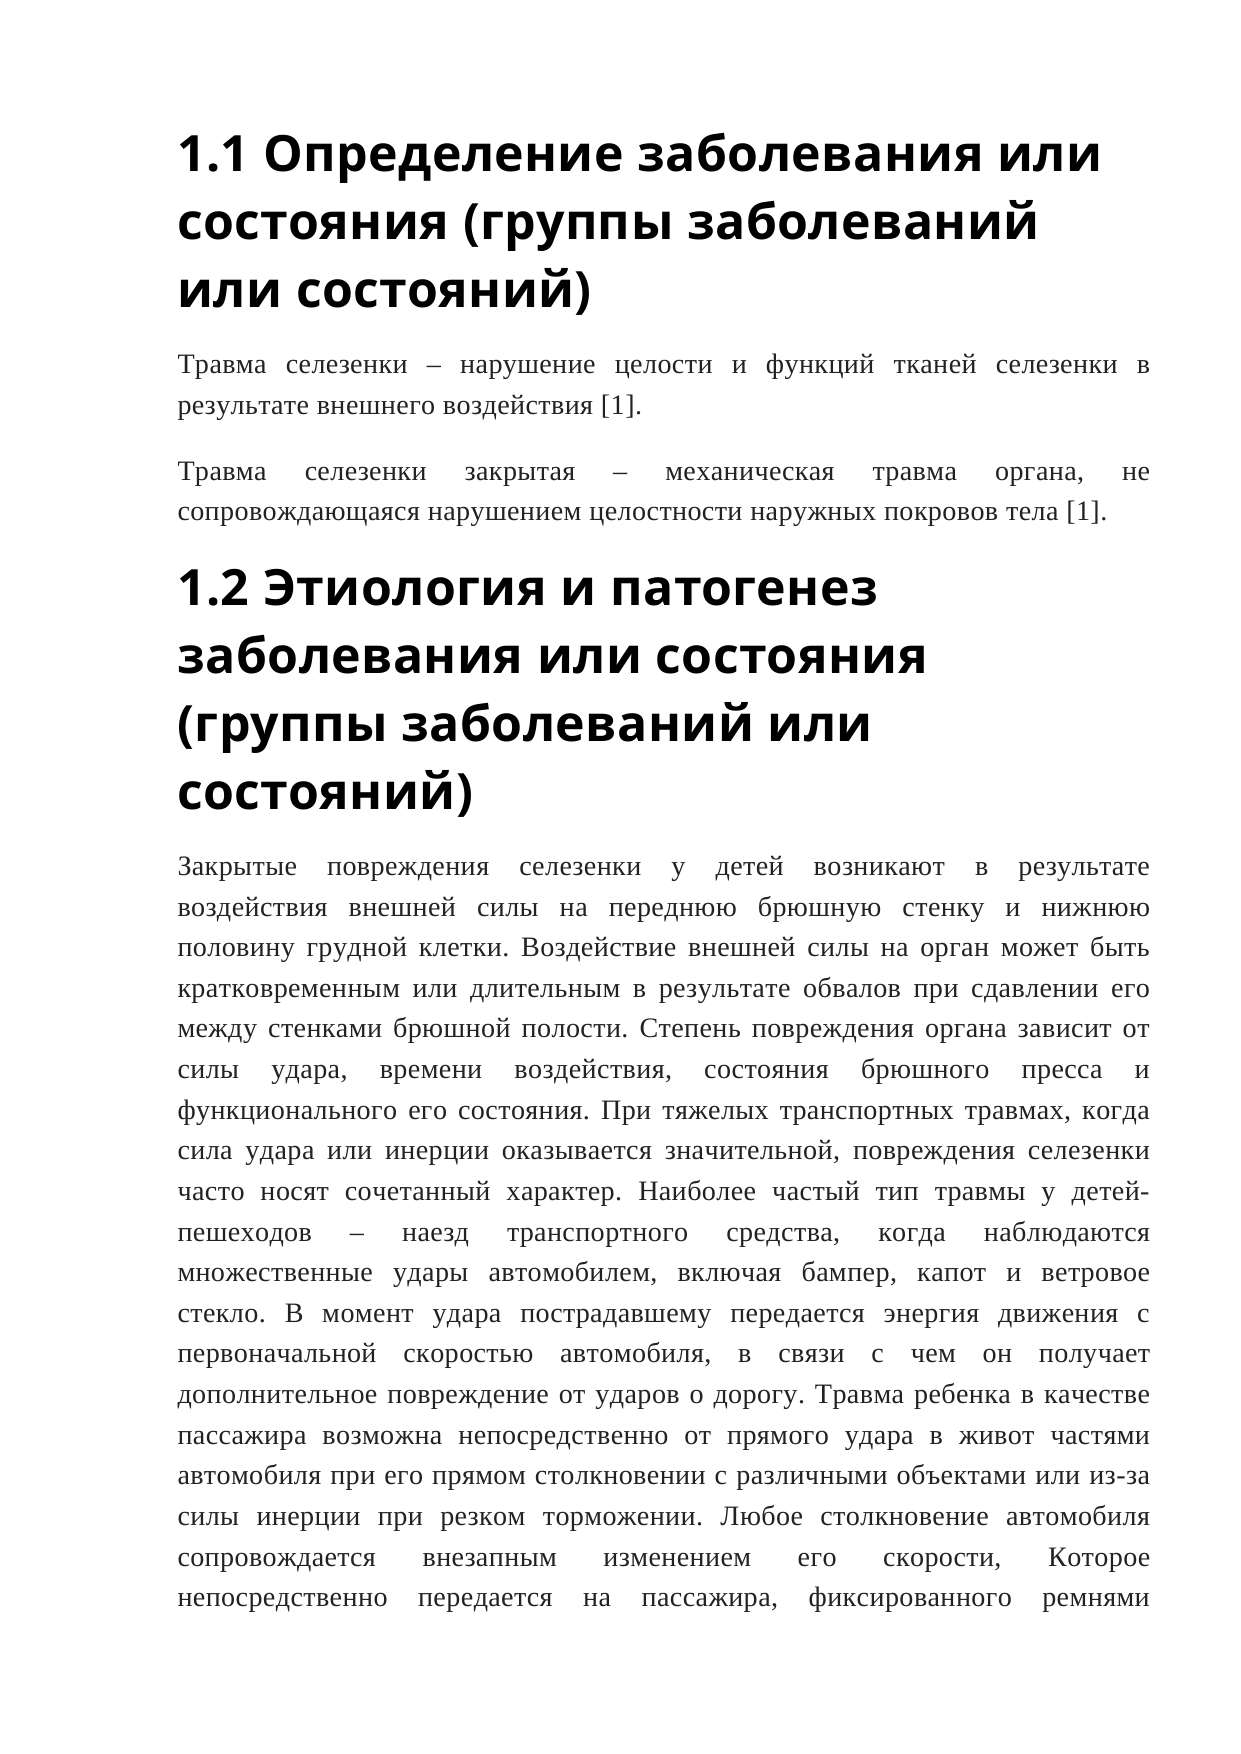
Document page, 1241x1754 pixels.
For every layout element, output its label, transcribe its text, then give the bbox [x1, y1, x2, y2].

text Травма селезенки – нарушение целости и функций тканей селезенки в результате внешнего воздействия [1]. [177, 339, 1152, 420]
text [177, 841, 1152, 1613]
text 1.2 Этиология и патогенез заболевания или состояния (группы заболеваний или состояний) [177, 552, 1152, 824]
text Травма селезенки закрытая – механическая травма органа, не сопровождающаяся нарушением целостности наружных покровов тела [1]. [177, 445, 1152, 527]
text 1.1 Определение заболевания или состояния (группы заболеваний или состояний) [177, 118, 1152, 322]
